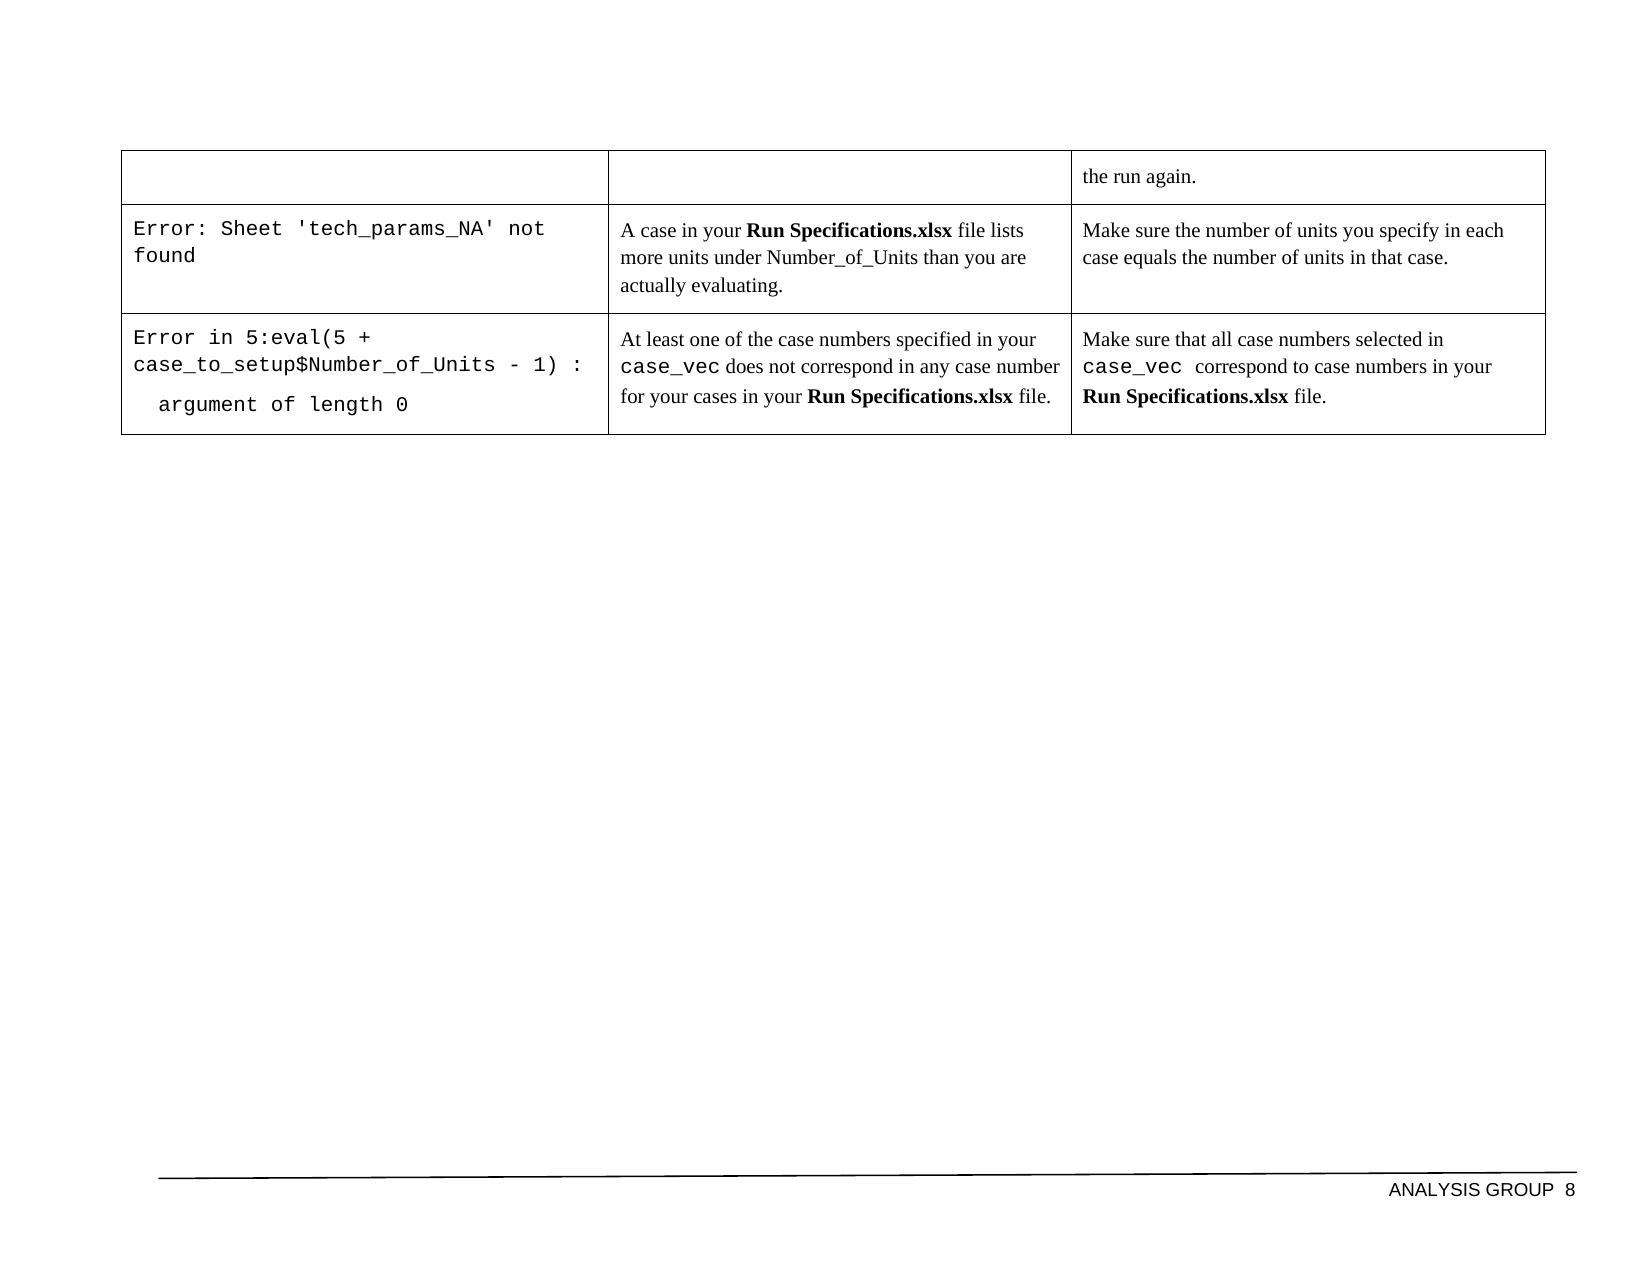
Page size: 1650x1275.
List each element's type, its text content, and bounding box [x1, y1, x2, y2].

table_cell Make sure the number of units you specify in each case equals the number of units in that case. [1072, 205, 1545, 313]
table_cell A case in your Run Specifications.xlsx file lists more units under Number_of_Units than you are actually evaluating. [609, 205, 1071, 313]
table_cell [1072, 151, 1545, 204]
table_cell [609, 151, 1071, 204]
table_cell Error in 5:eval(5 + case_to_setup$Number_of_Units - 1) : argument of length 0 [122, 314, 608, 433]
table_cell Error: Sheet 'tech_params_NA' not found [122, 205, 608, 313]
table_cell Make sure that all case numbers selected in case_vec correspond to case numbers in your Run Specifications.xlsx file. [1072, 314, 1545, 433]
table_cell At least one of the case numbers specified in your case_vec does not correspond in any case number for your cases in your Run Specifications.xlsx file. [609, 314, 1071, 433]
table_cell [122, 151, 608, 204]
